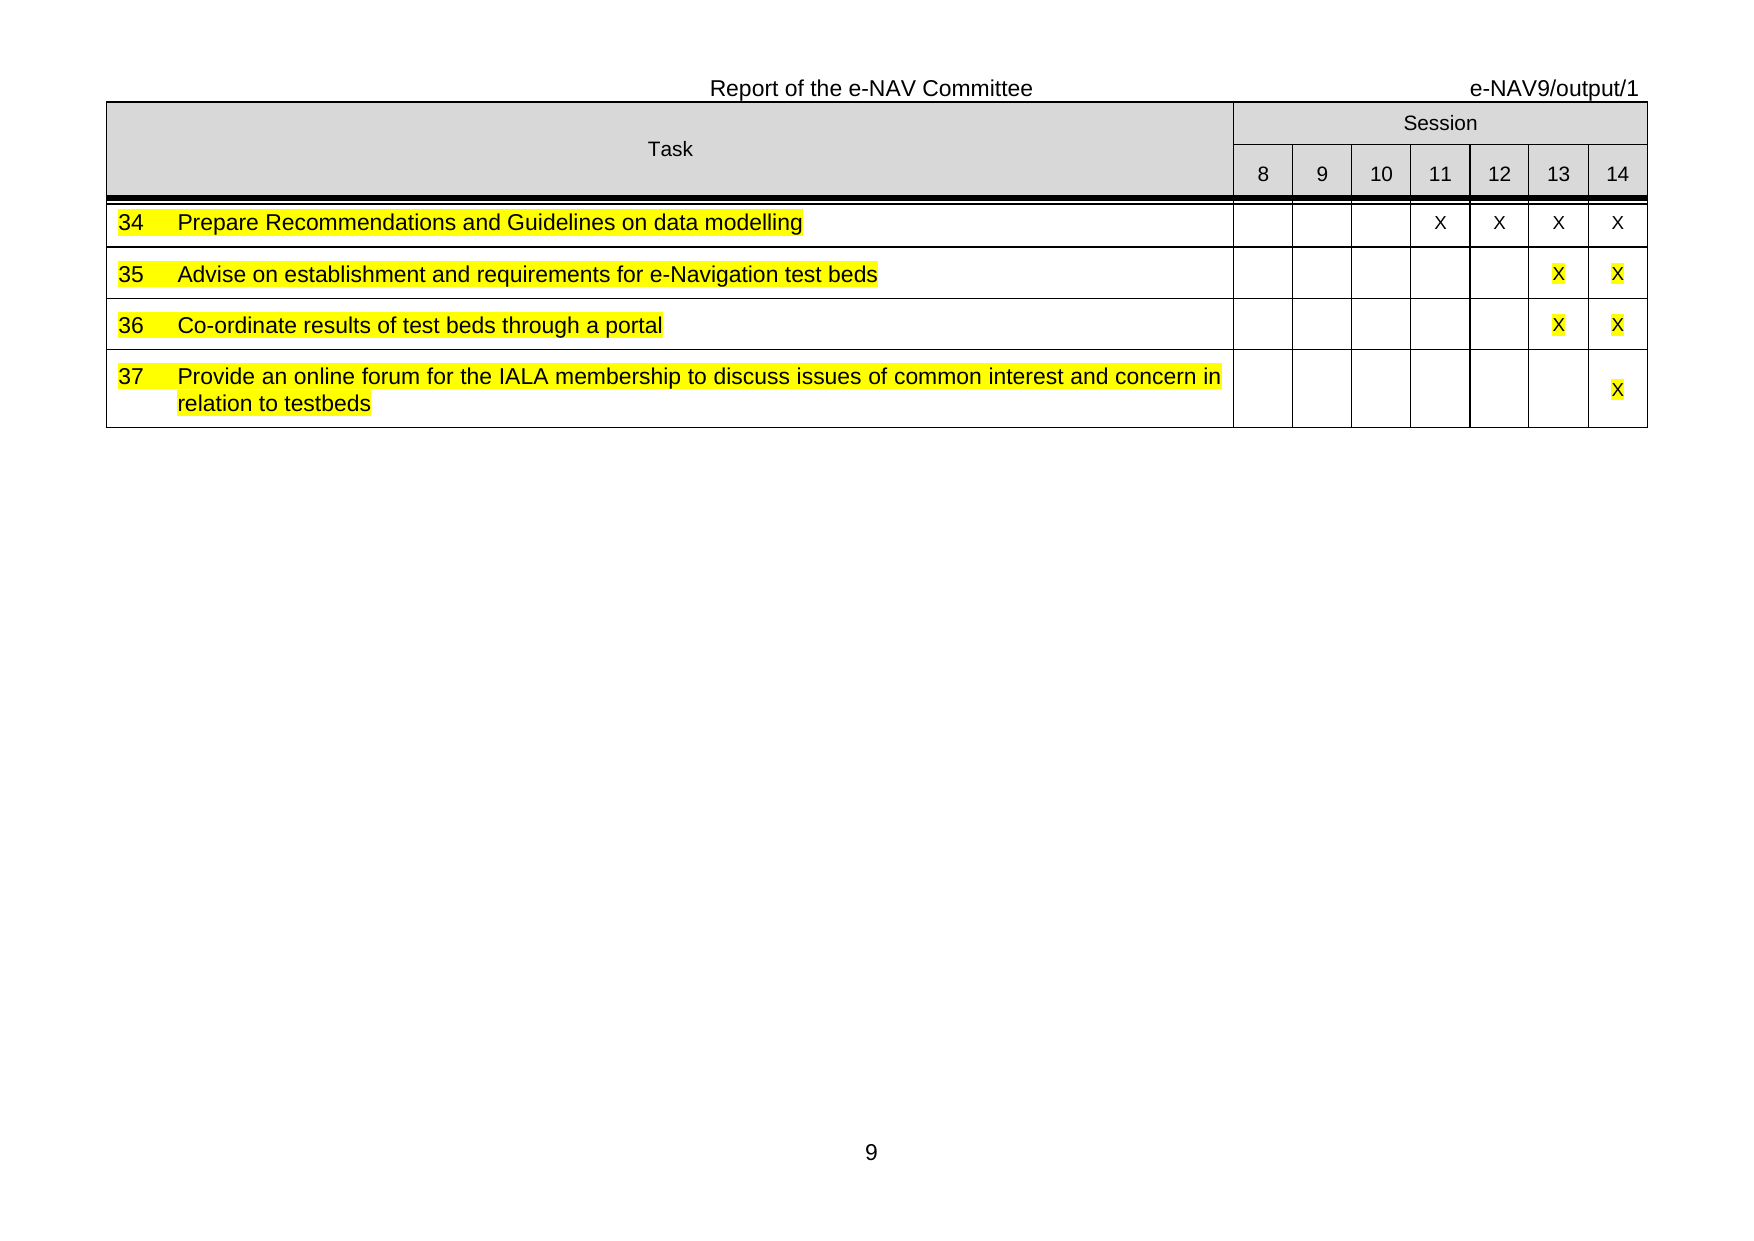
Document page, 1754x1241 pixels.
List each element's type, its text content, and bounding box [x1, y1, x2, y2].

table_cell [1293, 350, 1351, 427]
table_cell [1234, 205, 1292, 246]
table_cell [1411, 299, 1469, 349]
table_cell [1471, 299, 1528, 349]
table_cell X [1529, 299, 1588, 349]
table_cell Advise on establishment and requirements for e-Navigation test beds [107, 248, 1233, 298]
table_cell X [1529, 248, 1588, 298]
table_cell [1471, 350, 1528, 427]
table_cell 9 [1293, 145, 1351, 195]
table_cell [1293, 248, 1351, 298]
table_cell X [1411, 205, 1469, 246]
table_cell [1529, 350, 1588, 427]
table_cell [1352, 350, 1410, 427]
table_cell [1411, 350, 1469, 427]
table_cell Prepare Recommendations and Guidelines on data modelling [107, 205, 1233, 246]
table_cell X [1589, 248, 1647, 298]
table_cell X [1589, 350, 1647, 427]
table_cell [1234, 299, 1292, 349]
table_cell [1234, 248, 1292, 298]
table_cell Co-ordinate results of test beds through a portal [107, 299, 1233, 349]
table_cell 14 [1589, 145, 1647, 195]
table_header Session [1234, 103, 1647, 144]
table_cell [1293, 205, 1351, 246]
table_cell 11 [1411, 145, 1469, 195]
table_cell 13 [1529, 145, 1588, 195]
table_cell X [1529, 205, 1588, 246]
table_cell 10 [1352, 145, 1410, 195]
table_cell Provide an online forum for the IALA membership to discuss issues of common interest and concern in relation to testbeds [107, 350, 1233, 427]
table_cell [1293, 299, 1351, 349]
table_cell [1411, 248, 1469, 298]
table_cell [1352, 248, 1410, 298]
table_cell 8 [1234, 145, 1292, 195]
table_cell X [1471, 205, 1528, 246]
table_cell X [1589, 299, 1647, 349]
table_cell [1352, 205, 1410, 246]
table_cell [1234, 350, 1292, 427]
table_cell [1352, 299, 1410, 349]
table_cell 12 [1471, 145, 1528, 195]
table_header Task [107, 103, 1233, 195]
table_cell [1471, 248, 1528, 298]
table_cell X [1589, 205, 1647, 246]
